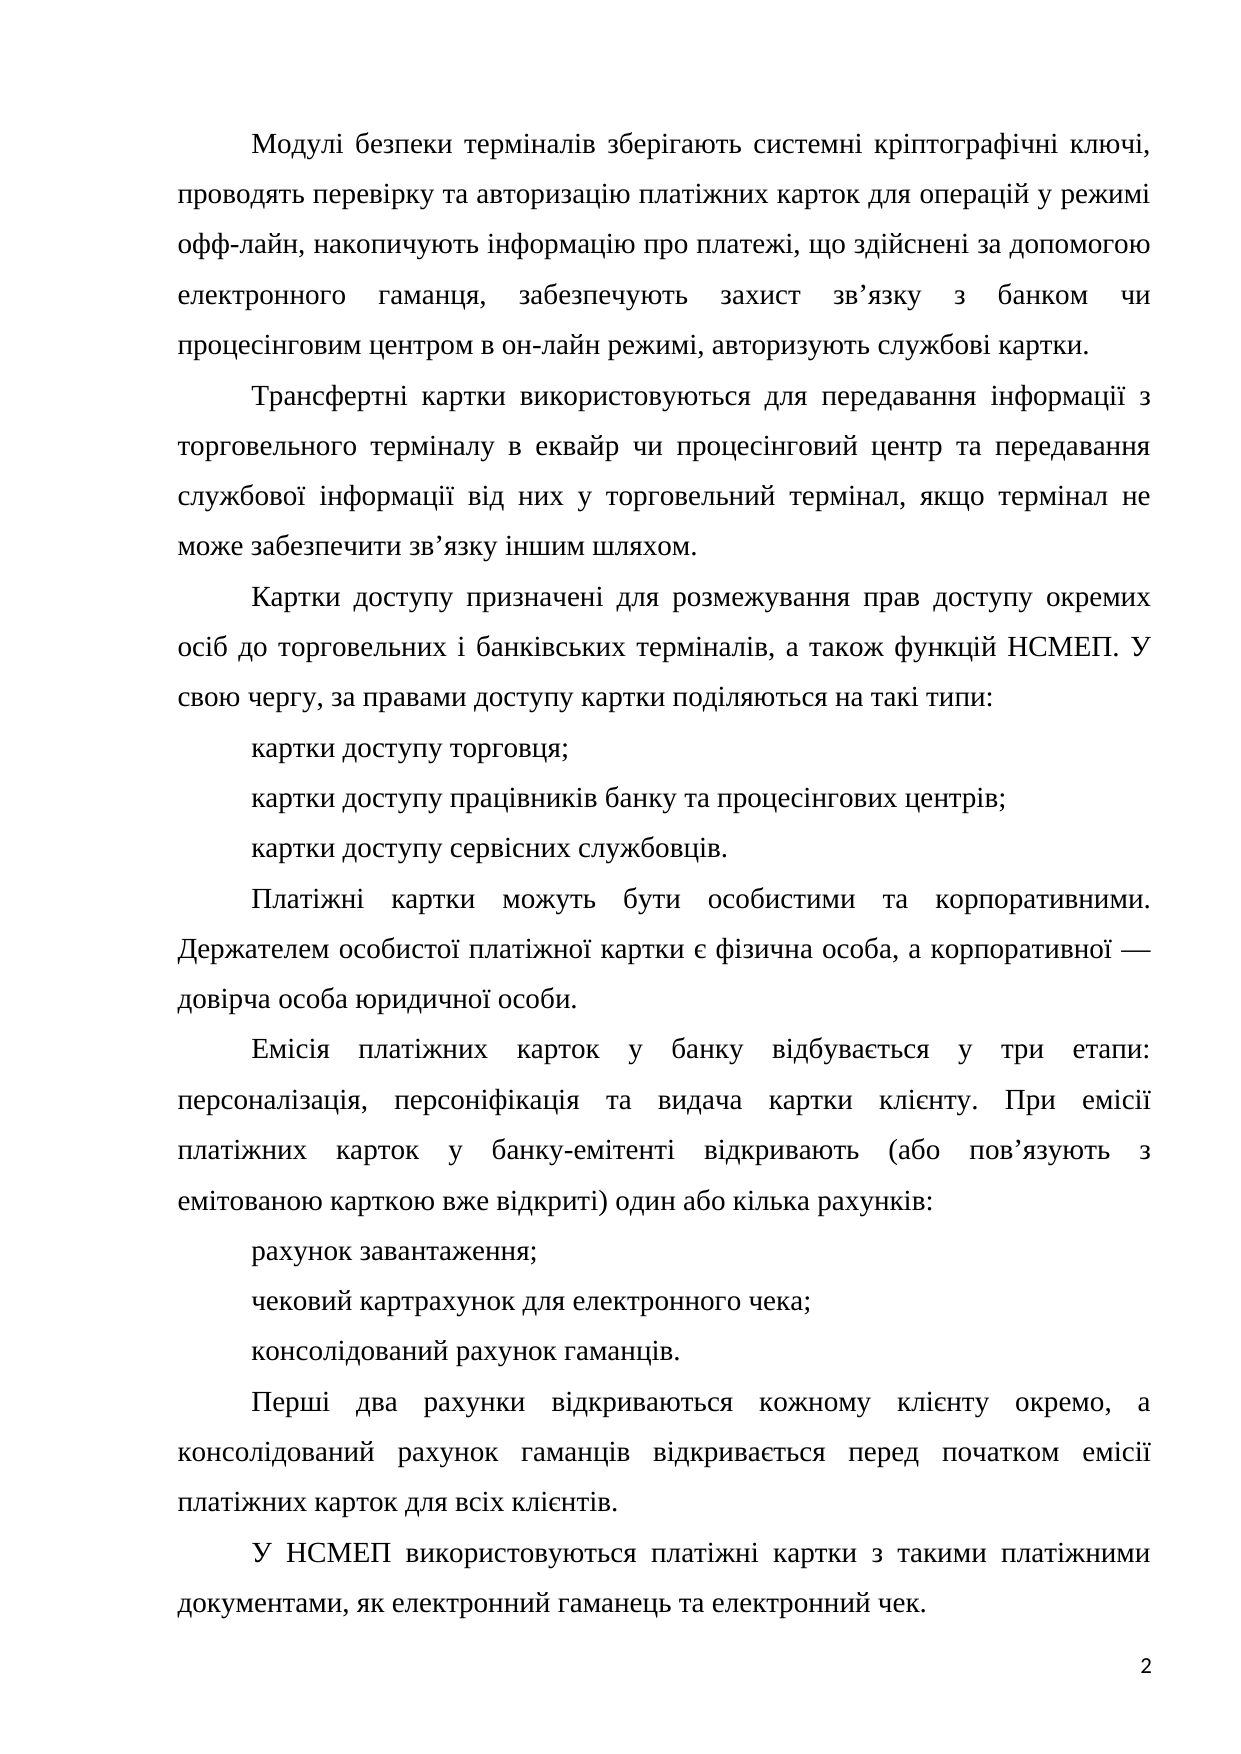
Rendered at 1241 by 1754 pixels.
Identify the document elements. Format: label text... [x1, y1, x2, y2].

text рахунок завантаження; [177, 1233, 1152, 1266]
text Трансфертні картки використовуються для передавання інформації з торговельного терміналу в еквайр чи процесінговий центр та передавання службової інформації від них у торговельний термінал, якщо термінал не може забезпечити зв’язку іншим шляхом. [177, 378, 1152, 562]
text Картки доступу призначені для розмежування прав доступу окремих осіб до торговельних і банківських терміналів, а також функцій НСМЕП. У свою чергу, за правами доступу картки поділяються на такі типи: [177, 579, 1152, 713]
text картки доступу сервісних службовців. [177, 830, 1152, 864]
text картки доступу працівників банку та процесінгових центрів; [177, 780, 1152, 814]
text Емісія платіжних карток у банку відбувається у три етапи: персоналізація, персоніфікація та видача картки клієнту. При емісії платіжних карток у банку-емітенті відкривають (або пов’язують з емітованою карткою вже відкриті) один або кілька рахунків: [177, 1032, 1152, 1216]
text Перші два рахунки відкриваються кожному клієнту окремо, а консолідований рахунок гаманців відкривається перед початком емісії платіжних карток для всіх клієнтів. [177, 1384, 1152, 1518]
text Платіжні картки можуть бути особистими та корпоративними. Держателем особистої платіжної картки є фізична особа, а корпоративної — довірча особа юридичної особи. [177, 881, 1152, 1015]
text У НСМЕП використовуються платіжні картки з такими платіжними документами, як електронний гаманець та електронний чек. [177, 1535, 1152, 1619]
text консолідований рахунок гаманців. [177, 1333, 1152, 1367]
text картки доступу торговця; [177, 730, 1152, 763]
text Модулі безпеки терміналів зберігають системні кріптографічні ключі, проводять перевірку та авторизацію платіжних карток для операцій у режимі офф-лайн, накопичують інформацію про платежі, що здійснені за допомогою електронного гаманця, забезпечують захист зв’язку з банком чи процесінговим центром в он-лайн режимі, авторизують службові картки. [177, 126, 1152, 361]
text чековий картрахунок для електронного чека; [177, 1283, 1152, 1317]
